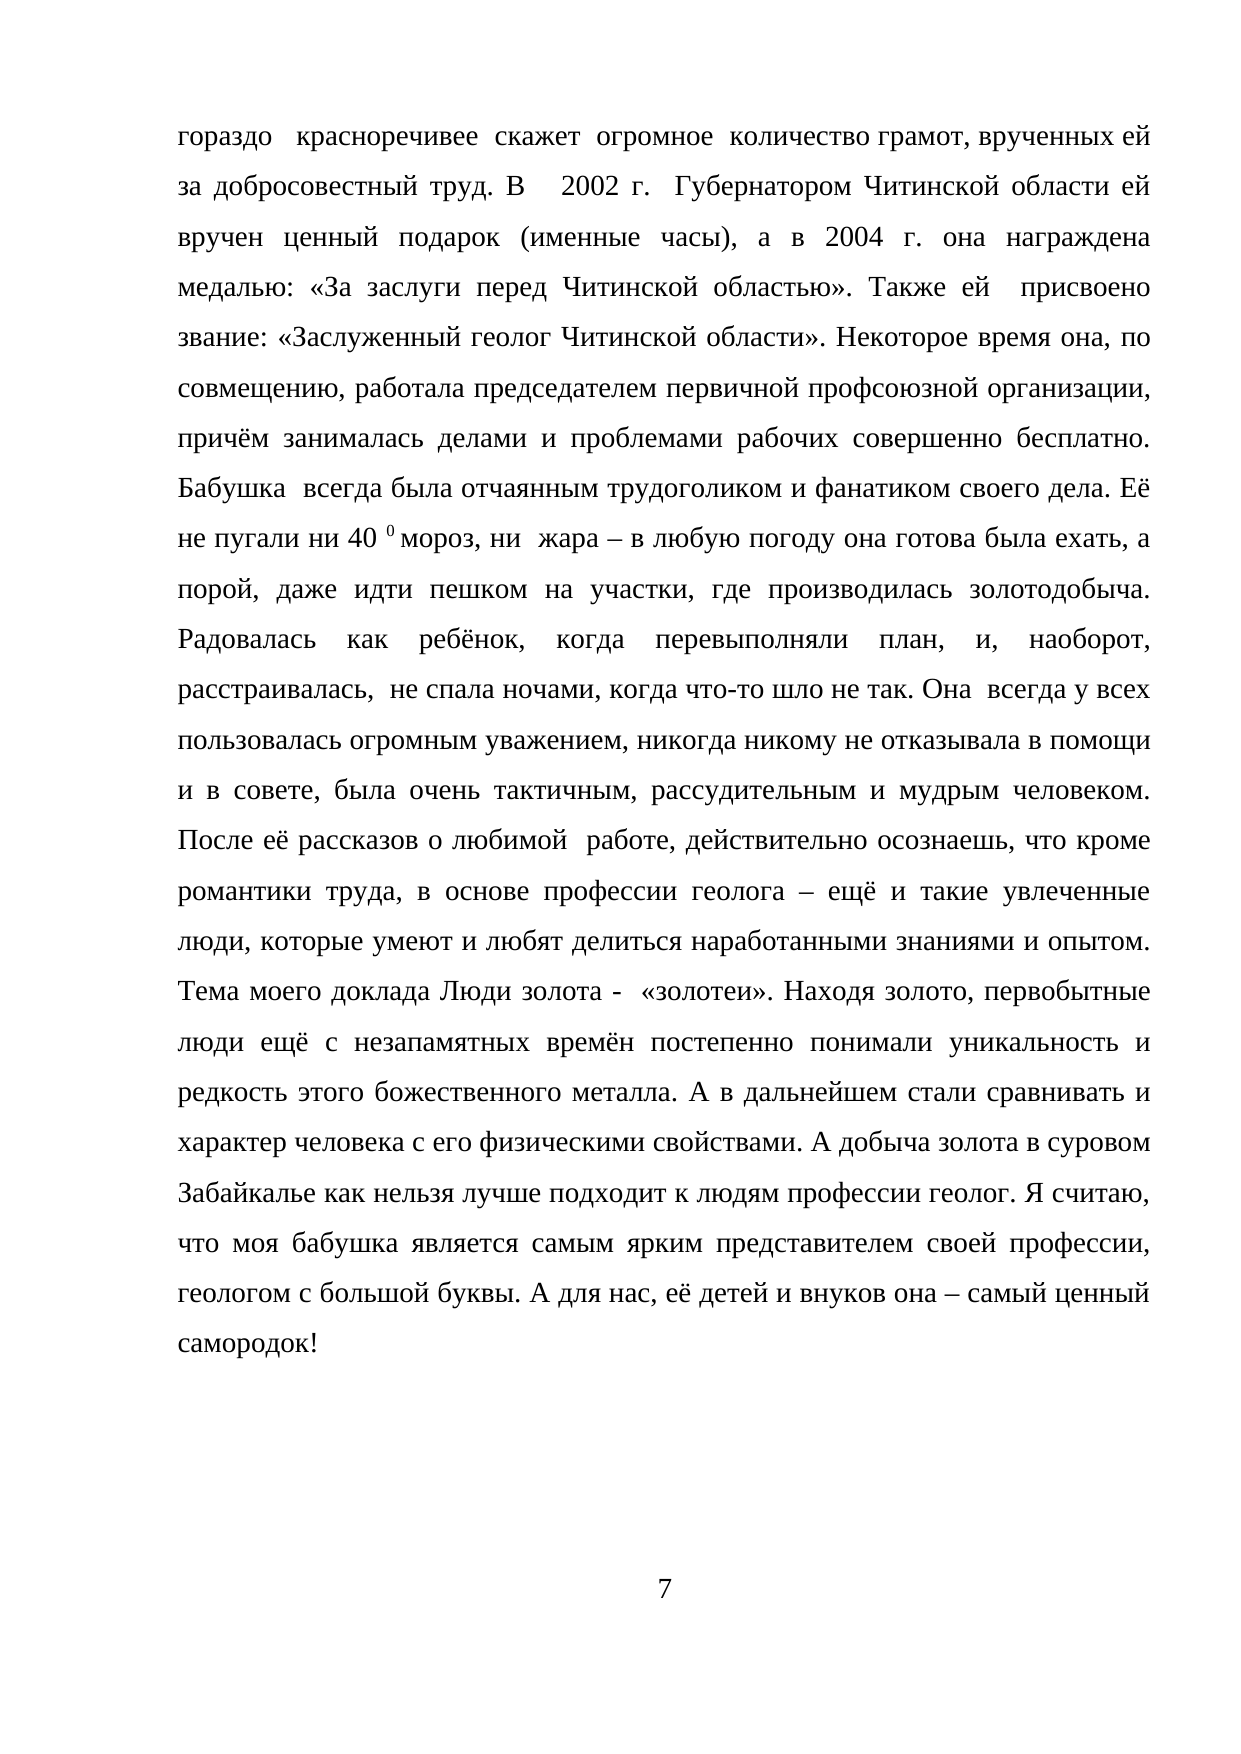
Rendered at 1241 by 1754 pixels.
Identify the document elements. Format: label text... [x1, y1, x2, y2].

text гораздо красноречивее скажет огромное количество грамот, врученных ей за добросовестный труд. В 2002 г. Губернатором Читинской области ей вручен ценный подарок (именные часы), а в 2004 г. она награждена медалью: «За заслуги перед Читинской областью». Также ей присвоено звание: «Заслуженный геолог Читинской области». Некоторое время она, по совмещению, работала председателем первичной профсоюзной организации, причём занималась делами и проблемами рабочих совершенно бесплатно. Бабушка всегда была отчаянным трудоголиком и фанатиком своего дела. Её не пугали ни 40 0 мороз, ни жара – в любую погоду она готова была ехать, а порой, даже идти пешком на участки, где производилась золотодобыча. Радовалась как ребёнок, когда перевыполняли план, и, наоборот, расстраивалась, не спала ночами, когда что-то шло не так. Она всегда у всех пользовалась огромным уважением, никогда никому не отказывала в помощи и в совете, была очень тактичным, рассудительным и мудрым человеком. После её рассказов о любимой работе, действительно осознаешь, что кроме романтики труда, в основе профессии геолога – ещё и такие увлеченные люди, которые умеют и любят делиться наработанными знаниями и опытом. Тема моего доклада Люди золота - «золотеи». Находя золото, первобытные люди ещё с незапамятных времён постепенно понимали уникальность и редкость этого божественного металла. А в дальнейшем стали сравнивать и характер человека с его физическими свойствами. А добыча золота в суровом Забайкалье как нельзя лучше подходит к людям профессии геолог. Я считаю, что моя бабушка является самым ярким представителем своей профессии, геологом с большой буквы. А для нас, её детей и внуков она – самый ценный самородок! [177, 118, 1152, 1359]
text 7 [177, 1572, 1152, 1605]
